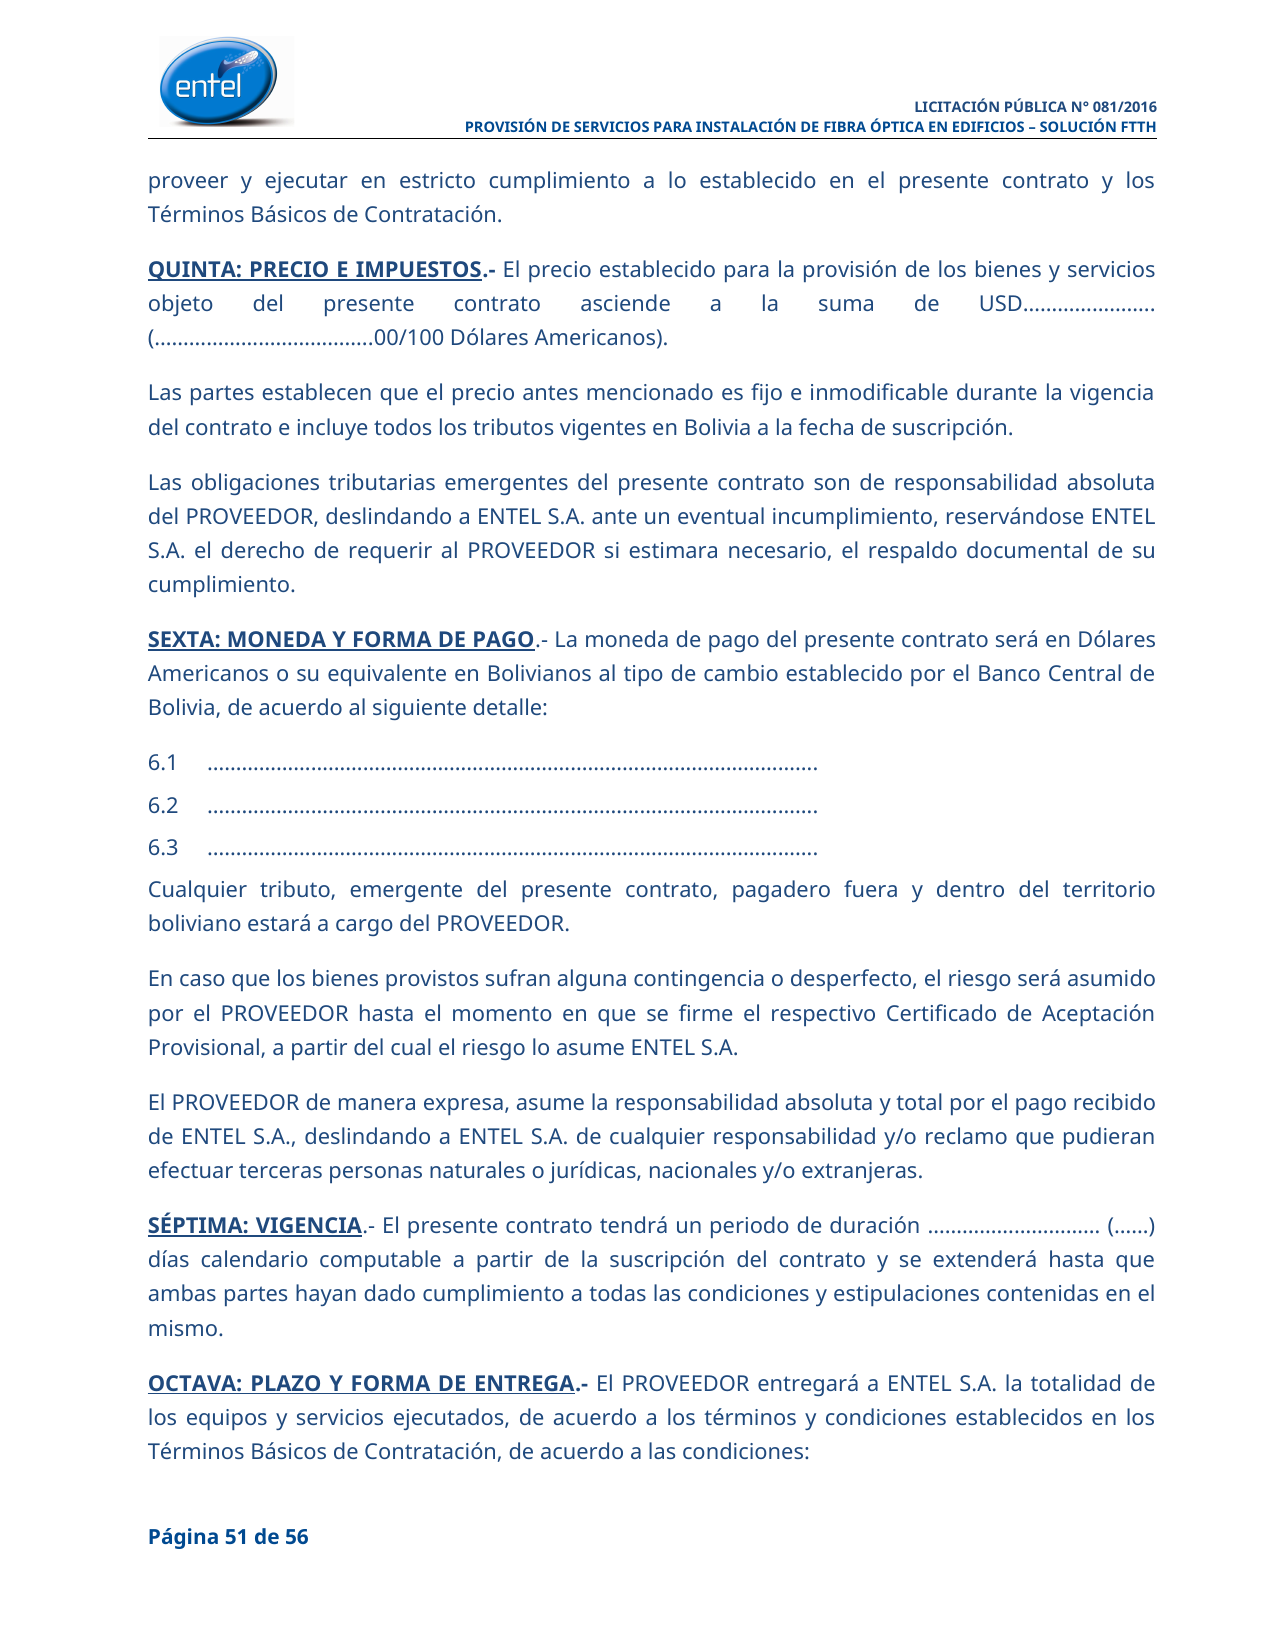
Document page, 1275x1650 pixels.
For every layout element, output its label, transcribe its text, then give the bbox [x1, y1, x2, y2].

text SÉPTIMA: VIGENCIA.- El presente contrato tendrá un periodo de duración ………………………… (……) días calendario computable a partir de la suscripción del contrato y se extenderá hasta que ambas partes hayan dado cumplimiento a todas las condiciones y estipulaciones contenidas en el mismo. [148, 1210, 1157, 1342]
text QUINTA: PRECIO E IMPUESTOS.- El precio establecido para la provisión de los bienes y servicios objeto del presente contrato asciende a la suma de USD………………….. (………………………………..00/100 Dólares Americanos). [148, 254, 1157, 352]
text OCTAVA: PLAZO Y FORMA DE ENTREGA.- El PROVEEDOR entregará a ENTEL S.A. la totalidad de los equipos y servicios ejecutados, de acuerdo a los términos y condiciones establecidos en los Términos Básicos de Contratación, de acuerdo a las condiciones: [148, 1368, 1157, 1466]
picture [159, 36, 295, 127]
text Cualquier tributo, emergente del presente contrato, pagadero fuera y dentro del territorio boliviano estará a cargo del PROVEEDOR. [148, 874, 1157, 938]
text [148, 165, 1157, 229]
text Las partes establecen que el precio antes mencionado es fijo e inmodificable durante la vigencia del contrato e incluye todos los tributos vigentes en Bolivia a la fecha de suscripción. [148, 377, 1157, 441]
text SEXTA: MONEDA Y FORMA DE PAGO.- La moneda de pago del presente contrato será en Dólares Americanos o su equivalente en Bolivianos al tipo de cambio establecido por el Banco Central de Bolivia, de acuerdo al siguiente detalle: [148, 624, 1157, 722]
text En caso que los bienes provistos sufran alguna contingencia o desperfecto, el riesgo será asumido por el PROVEEDOR hasta el momento en que se firme el respectivo Certificado de Aceptación Provisional, a partir del cual el riesgo lo asume ENTEL S.A. [148, 963, 1157, 1062]
list ……………………………………………………………………………………………. [148, 790, 1157, 819]
list ……………………………………………………………………………………………. [148, 747, 1157, 777]
list ……………………………………………………………………………………………. [148, 832, 1157, 862]
text El PROVEEDOR de manera expresa, asume la responsabilidad absoluta y total por el pago recibido de ENTEL S.A., deslindando a ENTEL S.A. de cualquier responsabilidad y/o reclamo que pudieran efectuar terceras personas naturales o jurídicas, nacionales y/o extranjeras. [148, 1087, 1157, 1185]
text Las obligaciones tributarias emergentes del presente contrato son de responsabilidad absoluta del PROVEEDOR, deslindando a ENTEL S.A. ante un eventual incumplimiento, reservándose ENTEL S.A. el derecho de requerir al PROVEEDOR si estimara necesario, el respaldo documental de su cumplimiento. [148, 467, 1157, 599]
